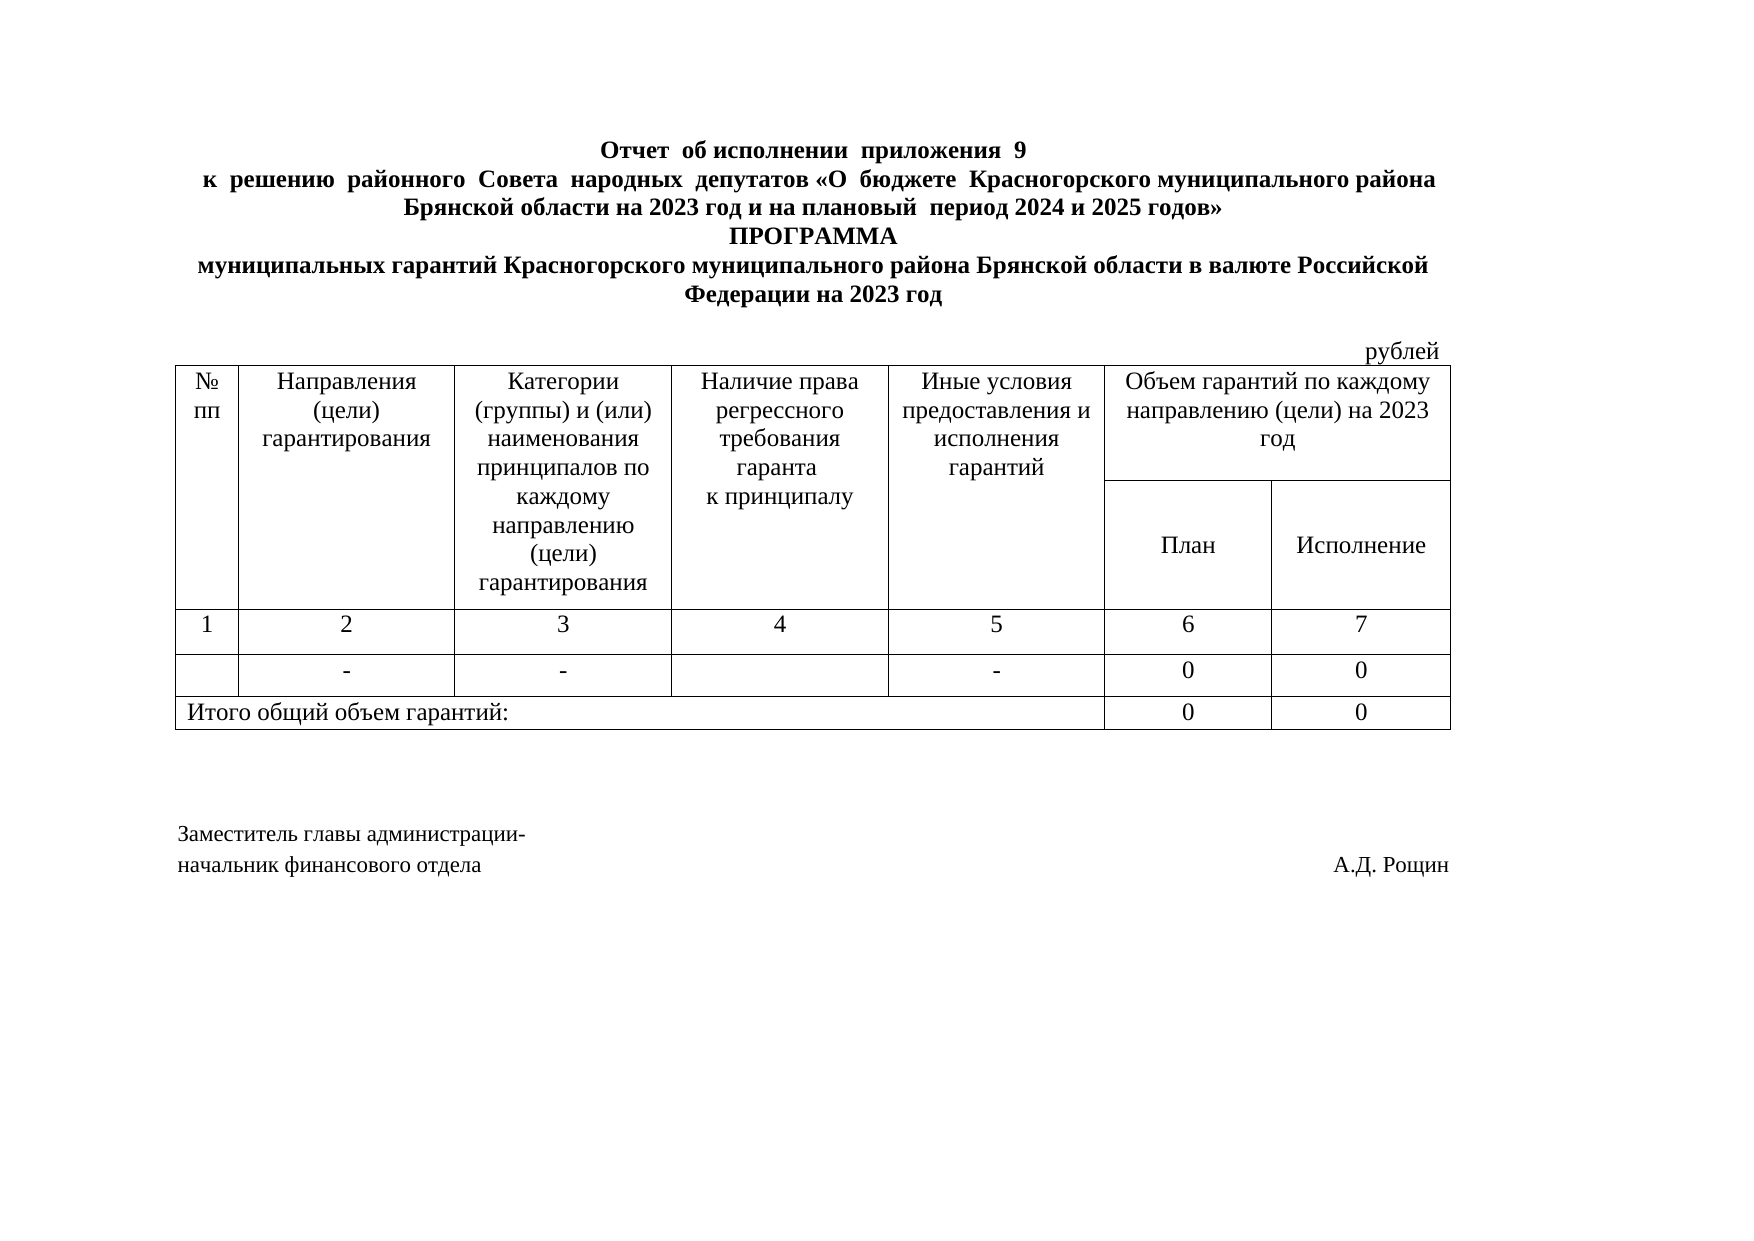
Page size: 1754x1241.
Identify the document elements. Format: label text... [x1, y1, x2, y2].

table_cell Наличие права регрессного требования гаранта к принципалу [672, 366, 888, 608]
table_cell - [889, 655, 1104, 696]
table_cell 7 [1272, 610, 1450, 654]
text начальник финансового отдела А.Д. Рощин [177, 851, 1665, 877]
table_cell - [455, 655, 671, 696]
table_cell 0 [1105, 655, 1271, 696]
text Заместитель главы администрации- [177, 820, 1665, 847]
table_cell 3 [455, 610, 671, 654]
table_cell Итого общий объем гарантий: [176, 697, 1104, 729]
table_cell 1 [176, 610, 238, 654]
table_cell Исполнение [1272, 481, 1450, 608]
table_cell Иные условия предоставления и исполнения гарантий [889, 366, 1104, 608]
table_cell - [239, 655, 454, 696]
table_cell Категории (группы) и (или) наименования принципалов по каждому направлению (цели) гарантирования [455, 366, 671, 608]
table_cell План [1105, 481, 1271, 608]
table_cell 0 [1105, 697, 1271, 729]
table_cell [672, 655, 888, 696]
table_cell ПРОГРАММА муниципальных гарантий Красногорского муниципального района Брянской области в валюте Российской Федерации на 2023 год рублей [176, 221, 1451, 365]
table_cell 4 [672, 610, 888, 654]
table_cell 5 [889, 610, 1104, 654]
table_cell № пп [176, 366, 238, 608]
table_cell [176, 655, 238, 696]
table_cell Объем гарантий по каждому направлению (цели) на 2023 год [1105, 366, 1450, 480]
table_cell 0 [1272, 697, 1450, 729]
table_cell 6 [1105, 610, 1271, 654]
table_cell 2 [239, 610, 454, 654]
table_cell 0 [1272, 655, 1450, 696]
table_cell Направления (цели) гарантирования [239, 366, 454, 608]
table_header Отчет об исполнении приложения 9 к решению районного Совета народных депутатов «О бюджете Красногорского муниципального района Брянской области на 2023 год и на плановый период 2024 и 2025 годов» [176, 118, 1451, 221]
